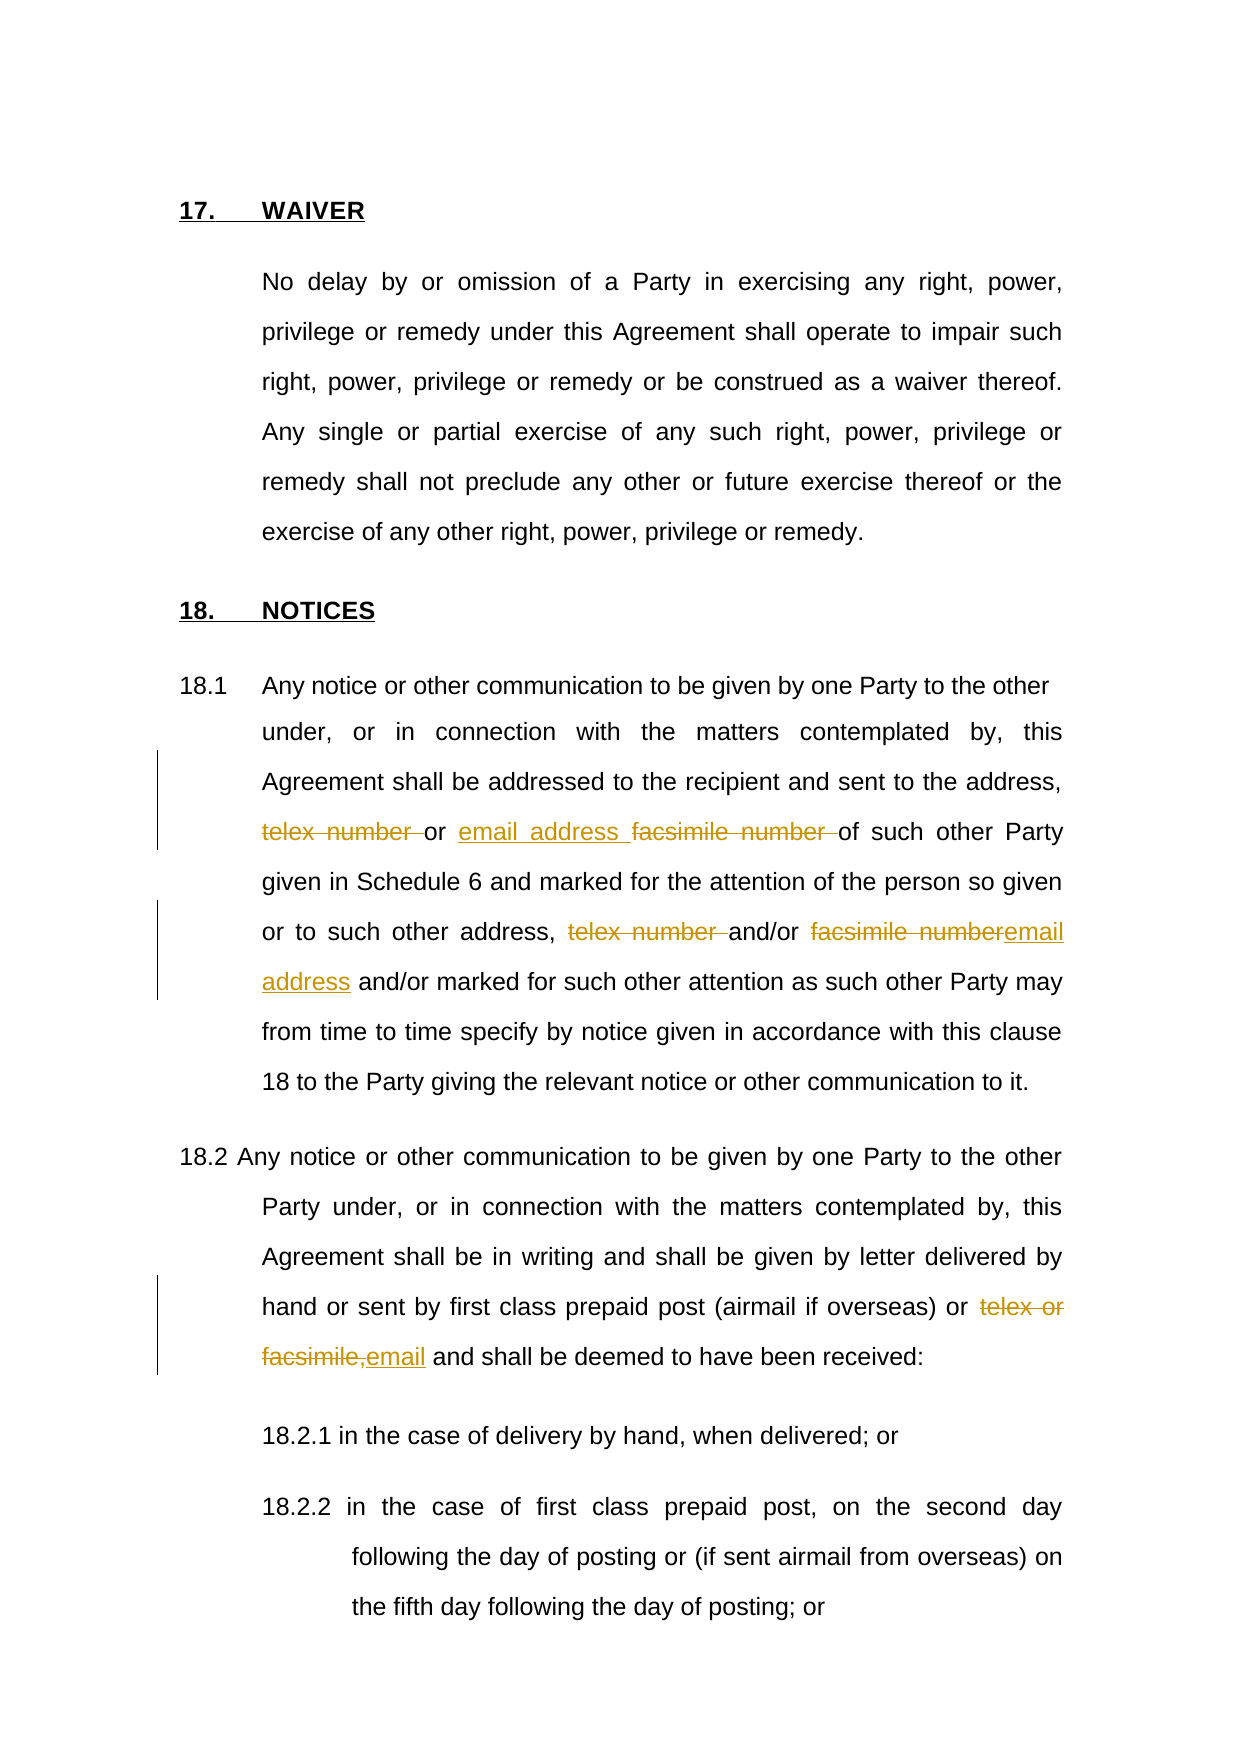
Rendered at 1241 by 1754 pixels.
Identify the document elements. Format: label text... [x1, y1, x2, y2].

list WAIVER [179, 196, 1071, 225]
text 18.1 Any notice or other communication to be given by one Party to the other [179, 671, 1071, 700]
text 18.2.2 in the case of first class prepaid post, on the second day following the day of posting or (if sent airmail from overseas) on the fifth day following the day of posting; or [262, 1475, 1064, 1624]
list NOTICES [179, 596, 1071, 625]
text 18.2 Any notice or other communication to be given by one Party to the other Party under, or in connection with the matters contemplated by, this Agreement shall be in writing and shall be given by letter delivered by hand or sent by first class prepaid post (airmail if overseas) or and shall be deemed to have been received: [179, 1125, 1064, 1375]
text No delay by or omission of a Party in exercising any right, power, privilege or remedy under this Agreement shall operate to impair such right, power, privilege or remedy or be construed as a waiver thereof. Any single or partial exercise of any such right, power, privilege or remedy shall not preclude any other or future exercise thereof or the exercise of any other right, power, privilege or remedy. [262, 250, 1064, 550]
text under, or in connection with the matters contemplated by, this Agreement shall be addressed to the recipient and sent to the address, or of such other Party given in Schedule 6 and marked for the attention of the person so given or to such other address, and/or and/or marked for such other attention as such other Party may from time to time specify by notice given in accordance with this clause 18 to the Party giving the relevant notice or other communication to it. [262, 700, 1064, 1100]
text 18.2.1 in the case of delivery by hand, when delivered; or [262, 1421, 1071, 1450]
